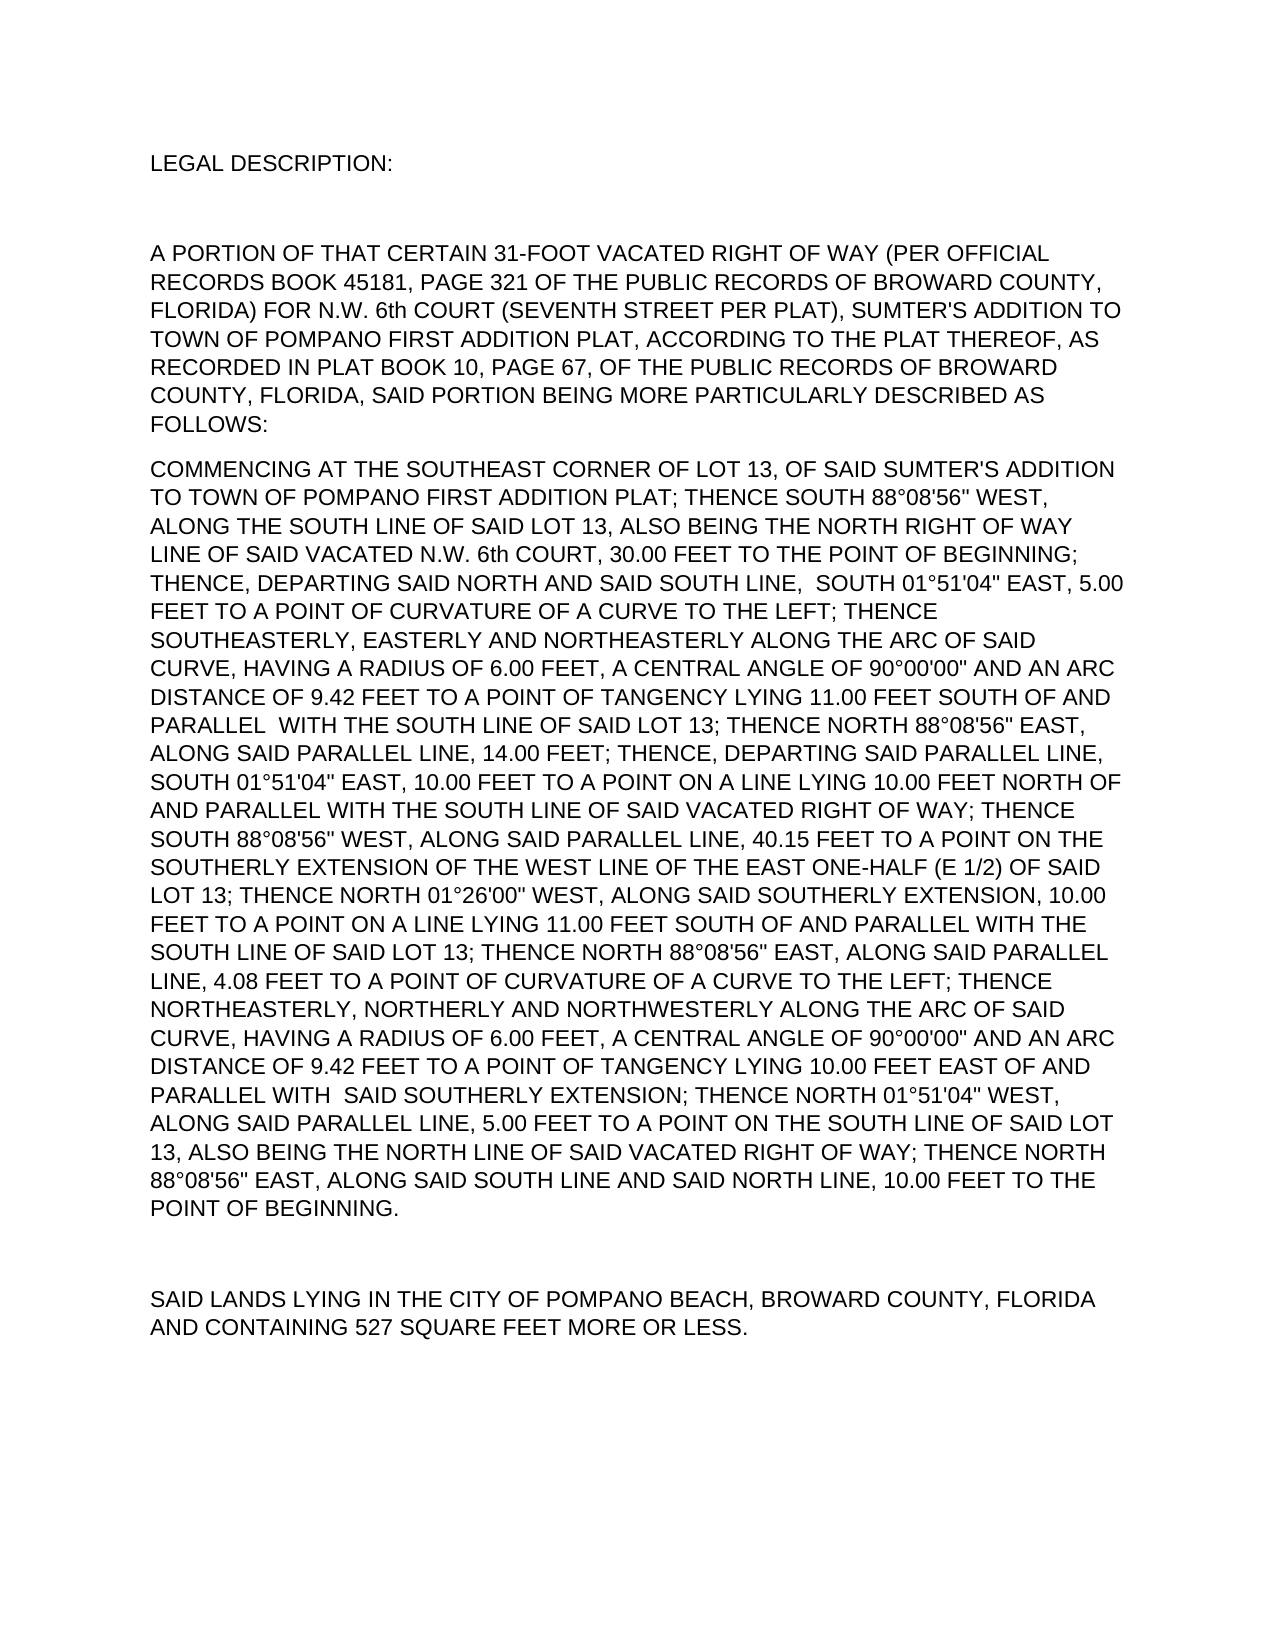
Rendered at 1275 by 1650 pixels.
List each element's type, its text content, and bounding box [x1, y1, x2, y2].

text A PORTION OF THAT CERTAIN 31-FOOT VACATED RIGHT OF WAY (PER OFFICIAL RECORDS BOOK 45181, PAGE 321 OF THE PUBLIC RECORDS OF BROWARD COUNTY, FLORIDA) FOR N.W. 6th COURT (SEVENTH STREET PER PLAT), SUMTER'S ADDITION TO TOWN OF POMPANO FIRST ADDITION PLAT, ACCORDING TO THE PLAT THEREOF, AS RECORDED IN PLAT BOOK 10, PAGE 67, OF THE PUBLIC RECORDS OF BROWARD COUNTY, FLORIDA, SAID PORTION BEING MORE PARTICULARLY DESCRIBED AS FOLLOWS: [150, 240, 1125, 437]
text COMMENCING AT THE SOUTHEAST CORNER OF LOT 13, OF SAID SUMTER'S ADDITION TO TOWN OF POMPANO FIRST ADDITION PLAT; THENCE SOUTH 88°08'56" WEST, ALONG THE SOUTH LINE OF SAID LOT 13, ALSO BEING THE NORTH RIGHT OF WAY LINE OF SAID VACATED N.W. 6th COURT, 30.00 FEET TO THE POINT OF BEGINNING; THENCE, DEPARTING SAID NORTH AND SAID SOUTH LINE, SOUTH 01°51'04" EAST, 5.00 FEET TO A POINT OF CURVATURE OF A CURVE TO THE LEFT; THENCE SOUTHEASTERLY, EASTERLY AND NORTHEASTERLY ALONG THE ARC OF SAID CURVE, HAVING A RADIUS OF 6.00 FEET, A CENTRAL ANGLE OF 90°00'00" AND AN ARC DISTANCE OF 9.42 FEET TO A POINT OF TANGENCY LYING 11.00 FEET SOUTH OF AND PARALLEL WITH THE SOUTH LINE OF SAID LOT 13; THENCE NORTH 88°08'56" EAST, ALONG SAID PARALLEL LINE, 14.00 FEET; THENCE, DEPARTING SAID PARALLEL LINE, SOUTH 01°51'04" EAST, 10.00 FEET TO A POINT ON A LINE LYING 10.00 FEET NORTH OF AND PARALLEL WITH THE SOUTH LINE OF SAID VACATED RIGHT OF WAY; THENCE SOUTH 88°08'56" WEST, ALONG SAID PARALLEL LINE, 40.15 FEET TO A POINT ON THE SOUTHERLY EXTENSION OF THE WEST LINE OF THE EAST ONE-HALF (E 1/2) OF SAID LOT 13; THENCE NORTH 01°26'00" WEST, ALONG SAID SOUTHERLY EXTENSION, 10.00 FEET TO A POINT ON A LINE LYING 11.00 FEET SOUTH OF AND PARALLEL WITH THE SOUTH LINE OF SAID LOT 13; THENCE NORTH 88°08'56" EAST, ALONG SAID PARALLEL LINE, 4.08 FEET TO A POINT OF CURVATURE OF A CURVE TO THE LEFT; THENCE NORTHEASTERLY, NORTHERLY AND NORTHWESTERLY ALONG THE ARC OF SAID CURVE, HAVING A RADIUS OF 6.00 FEET, A CENTRAL ANGLE OF 90°00'00" AND AN ARC DISTANCE OF 9.42 FEET TO A POINT OF TANGENCY LYING 10.00 FEET EAST OF AND PARALLEL WITH SAID SOUTHERLY EXTENSION; THENCE NORTH 01°51'04" WEST, ALONG SAID PARALLEL LINE, 5.00 FEET TO A POINT ON THE SOUTH LINE OF SAID LOT 13, ALSO BEING THE NORTH LINE OF SAID VACATED RIGHT OF WAY; THENCE NORTH 88°08'56" EAST, ALONG SAID SOUTH LINE AND SAID NORTH LINE, 10.00 FEET TO THE POINT OF BEGINNING. [150, 456, 1125, 1222]
text SAID LANDS LYING IN THE CITY OF POMPANO BEACH, BROWARD COUNTY, FLORIDA AND CONTAINING 527 SQUARE FEET MORE OR LESS. [150, 1286, 1125, 1340]
text LEGAL DESCRIPTION: [150, 150, 1125, 176]
